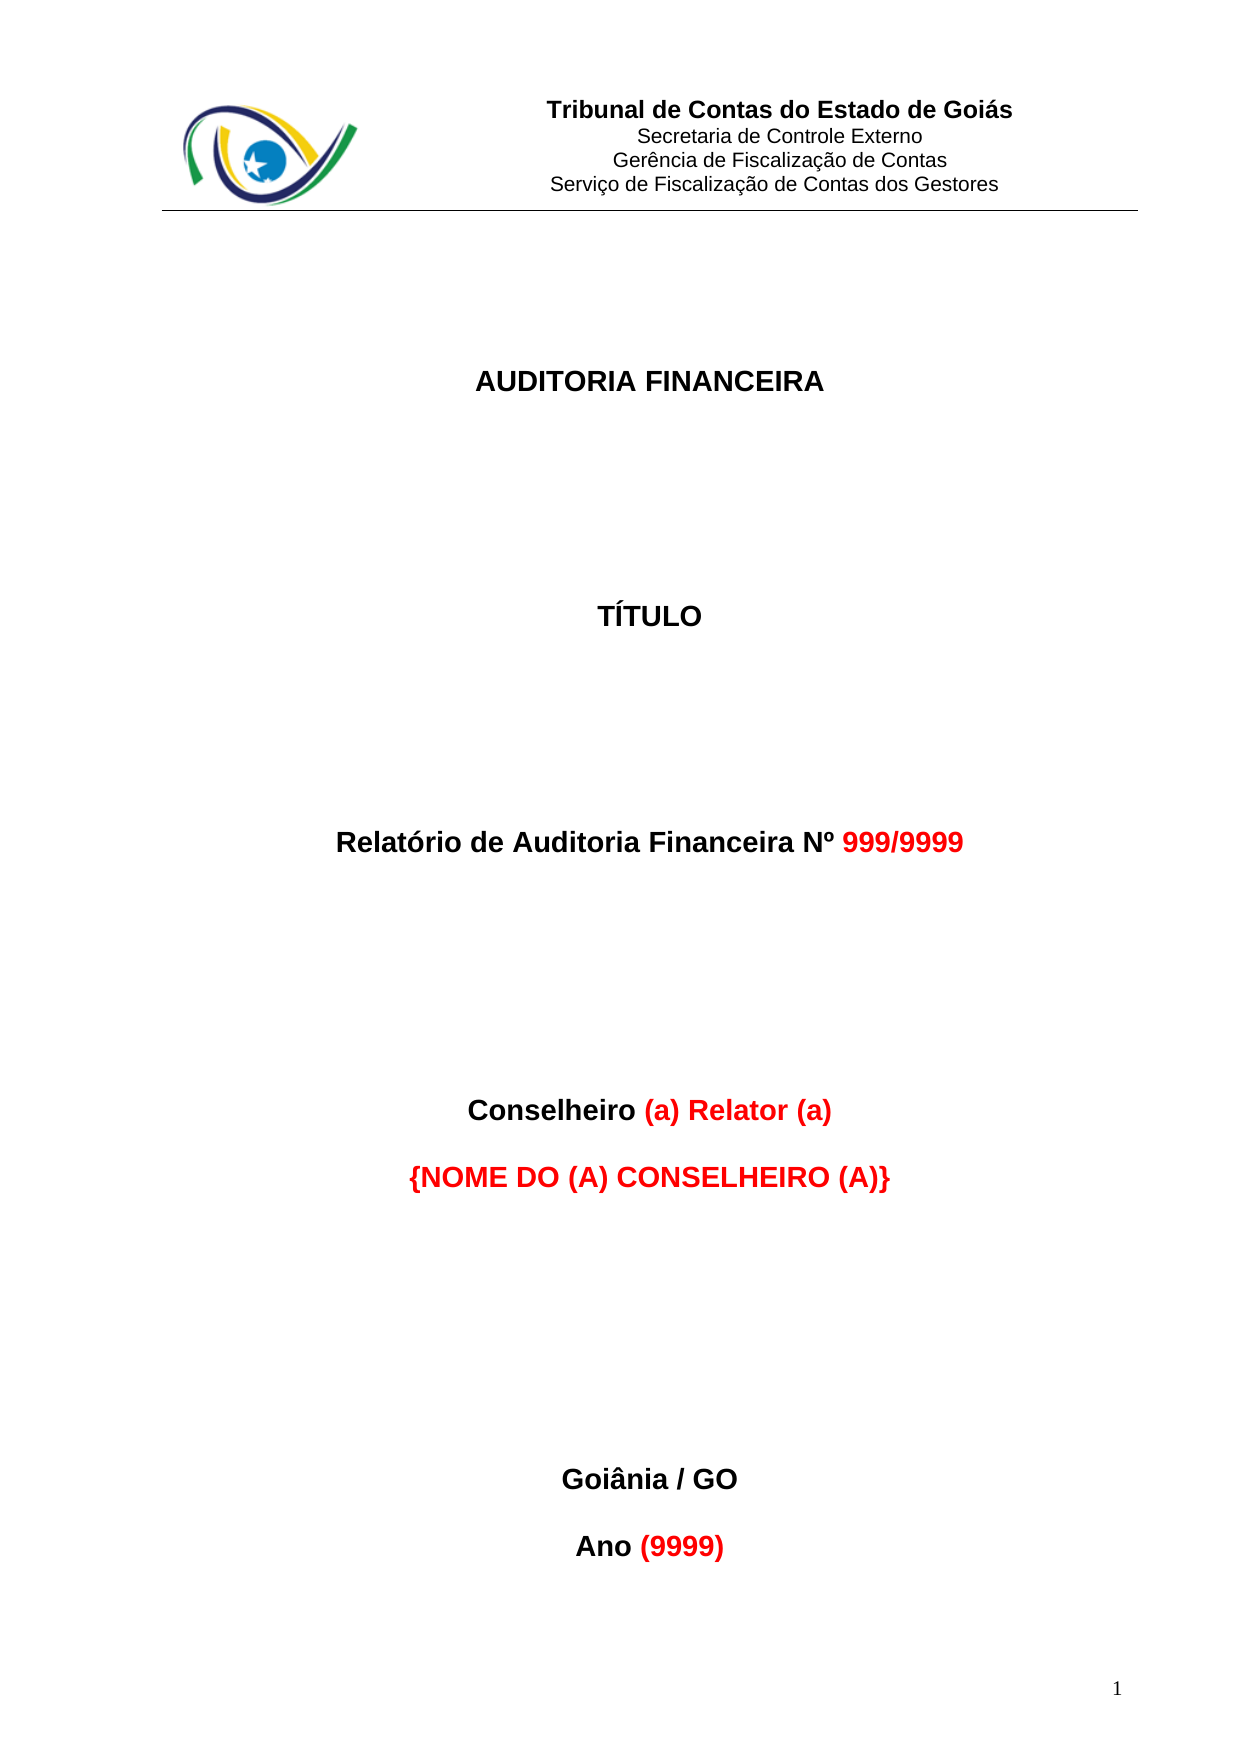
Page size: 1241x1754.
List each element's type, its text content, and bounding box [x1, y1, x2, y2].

text Relatório de Auditoria Financeira Nº 999/9999 [177, 824, 1122, 858]
text TÍTULO [177, 599, 1122, 633]
text Ano (9999) [177, 1529, 1122, 1562]
text {NOME DO (A) CONSELHEIRO (A)} [177, 1160, 1122, 1193]
picture [176, 98, 363, 210]
text Goiânia / GO [177, 1462, 1122, 1495]
text Conselheiro (a) Relator (a) [177, 1093, 1122, 1126]
text AUDITORIA FINANCEIRA [177, 364, 1122, 398]
